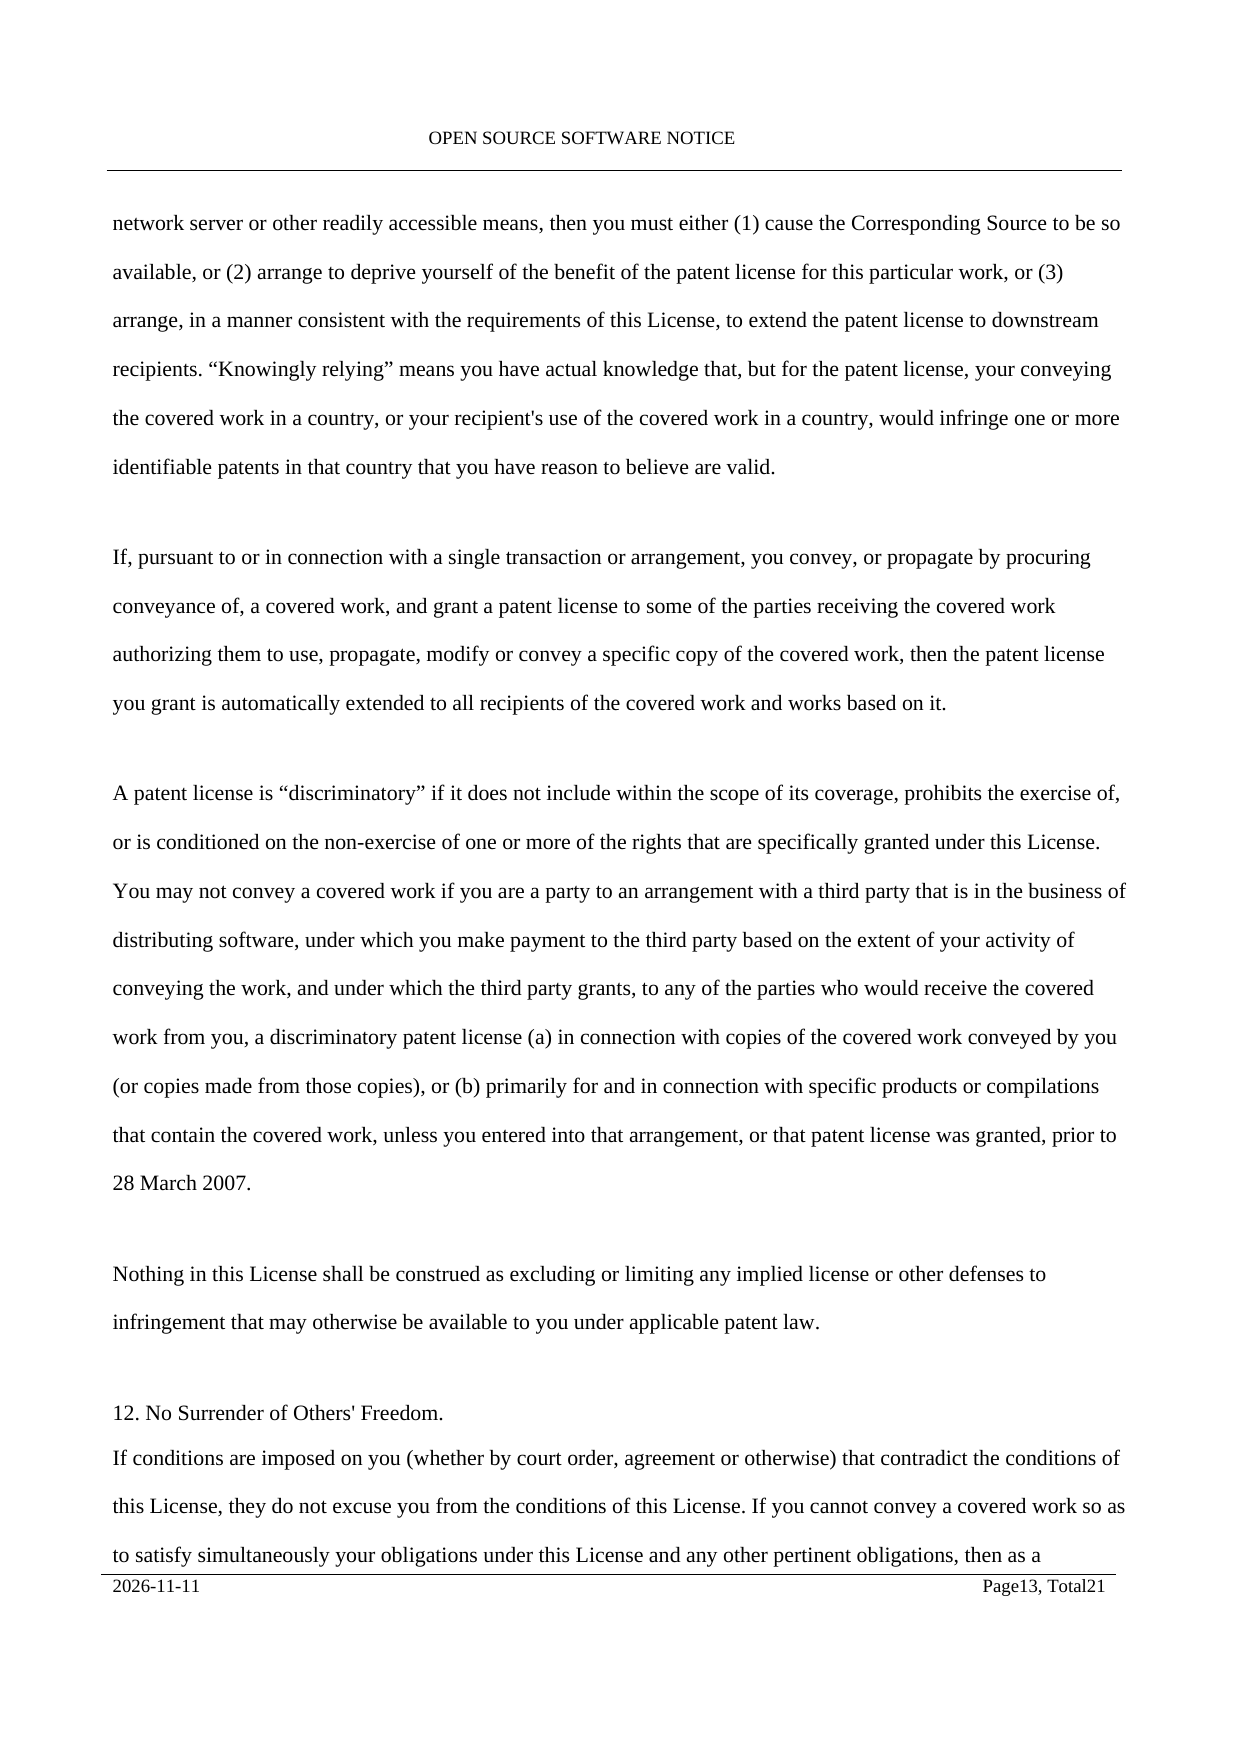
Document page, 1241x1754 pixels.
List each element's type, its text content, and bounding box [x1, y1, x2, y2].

text A patent license is “discriminatory” if it does not include within the scope of its coverage, prohibits the exercise of, or is conditioned on the non-exercise of one or more of the rights that are specifically granted under this License. You may not convey a covered work if you are a party to an arrangement with a third party that is in the business of distributing software, under which you make payment to the third party based on the extent of your activity of conveying the work, and under which the third party grants, to any of the parties who would receive the covered work from you, a discriminatory patent license (a) in connection with copies of the covered work conveyed by you (or copies made from those copies), or (b) primarily for and in connection with specific products or compilations that contain the covered work, unless you entered into that arrangement, or that patent license was granted, prior to 28 March 2007. [112, 777, 1128, 1199]
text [112, 1441, 1128, 1571]
text Nothing in this License shall be construed as excluding or limiting any implied license or other defenses to infringement that may otherwise be available to you under applicable patent law. [112, 1257, 1128, 1338]
text If, pursuant to or in connection with a single transaction or arrangement, you convey, or propagate by procuring conveyance of, a covered work, and grant a patent license to some of the parties receiving the covered work authorizing them to use, propagate, modify or convey a specific copy of the covered work, then the patent license you grant is automatically extended to all recipients of the covered work and works based on it. [112, 540, 1128, 719]
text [112, 206, 1128, 483]
text 12. No Surrender of Others' Freedom. [112, 1396, 1128, 1428]
